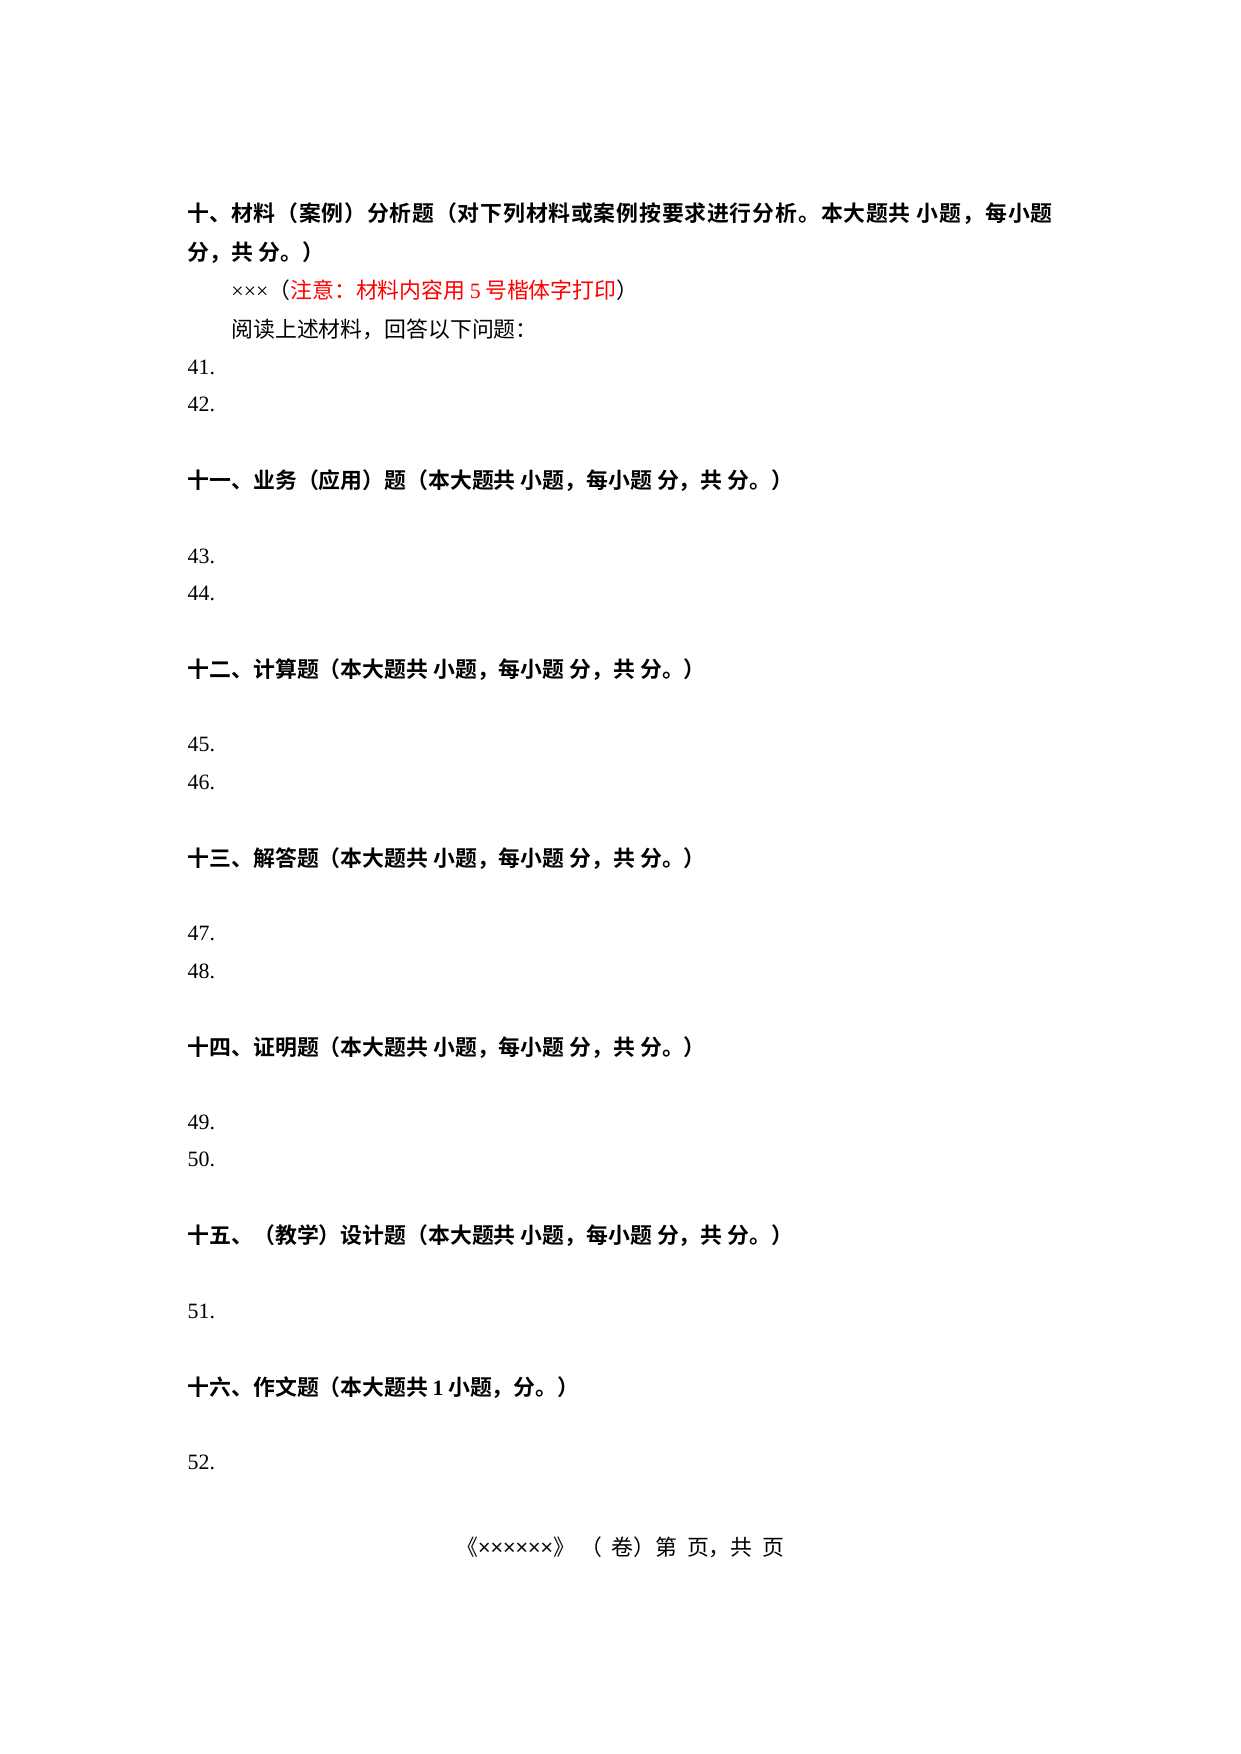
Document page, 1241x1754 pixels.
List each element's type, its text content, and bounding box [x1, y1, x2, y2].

text 42. [187, 388, 1053, 420]
text 阅读上述材料，回答以下问题： [187, 312, 1053, 344]
list 十一、业务（应用）题（本大题共 小题，每小题 分，共 分。） [187, 463, 1053, 495]
list 十二、计算题（本大题共 小题，每小题 分，共 分。） [187, 652, 1053, 684]
text 41. [187, 350, 1053, 383]
text 44. [187, 577, 1053, 609]
list 52. [187, 1445, 1053, 1478]
list 51. [187, 1294, 1053, 1327]
list 47. [187, 917, 1053, 949]
list 50. [187, 1143, 1053, 1175]
list 48. [187, 954, 1053, 987]
list 46. [187, 765, 1053, 798]
list 十四、证明题（本大题共 小题，每小题 分，共 分。） [187, 1029, 1053, 1062]
list 45. [187, 728, 1053, 760]
list 十五、（教学）设计题（本大题共 小题，每小题 分，共 分。） [187, 1218, 1053, 1250]
list 材料（案例）分析题（对下列材料或案例按要求进行分析。本大题共 小题，每小题 分，共 分。） [187, 195, 1053, 267]
list 49. [187, 1105, 1053, 1138]
text 43. [187, 539, 1053, 572]
list 十三、解答题（本大题共 小题，每小题 分，共 分。） [187, 840, 1053, 873]
list 十六、作文题（本大题共1小题，分。） [187, 1369, 1053, 1402]
text ×××（注意：材料内容用5号楷体字打印） [187, 273, 1053, 305]
